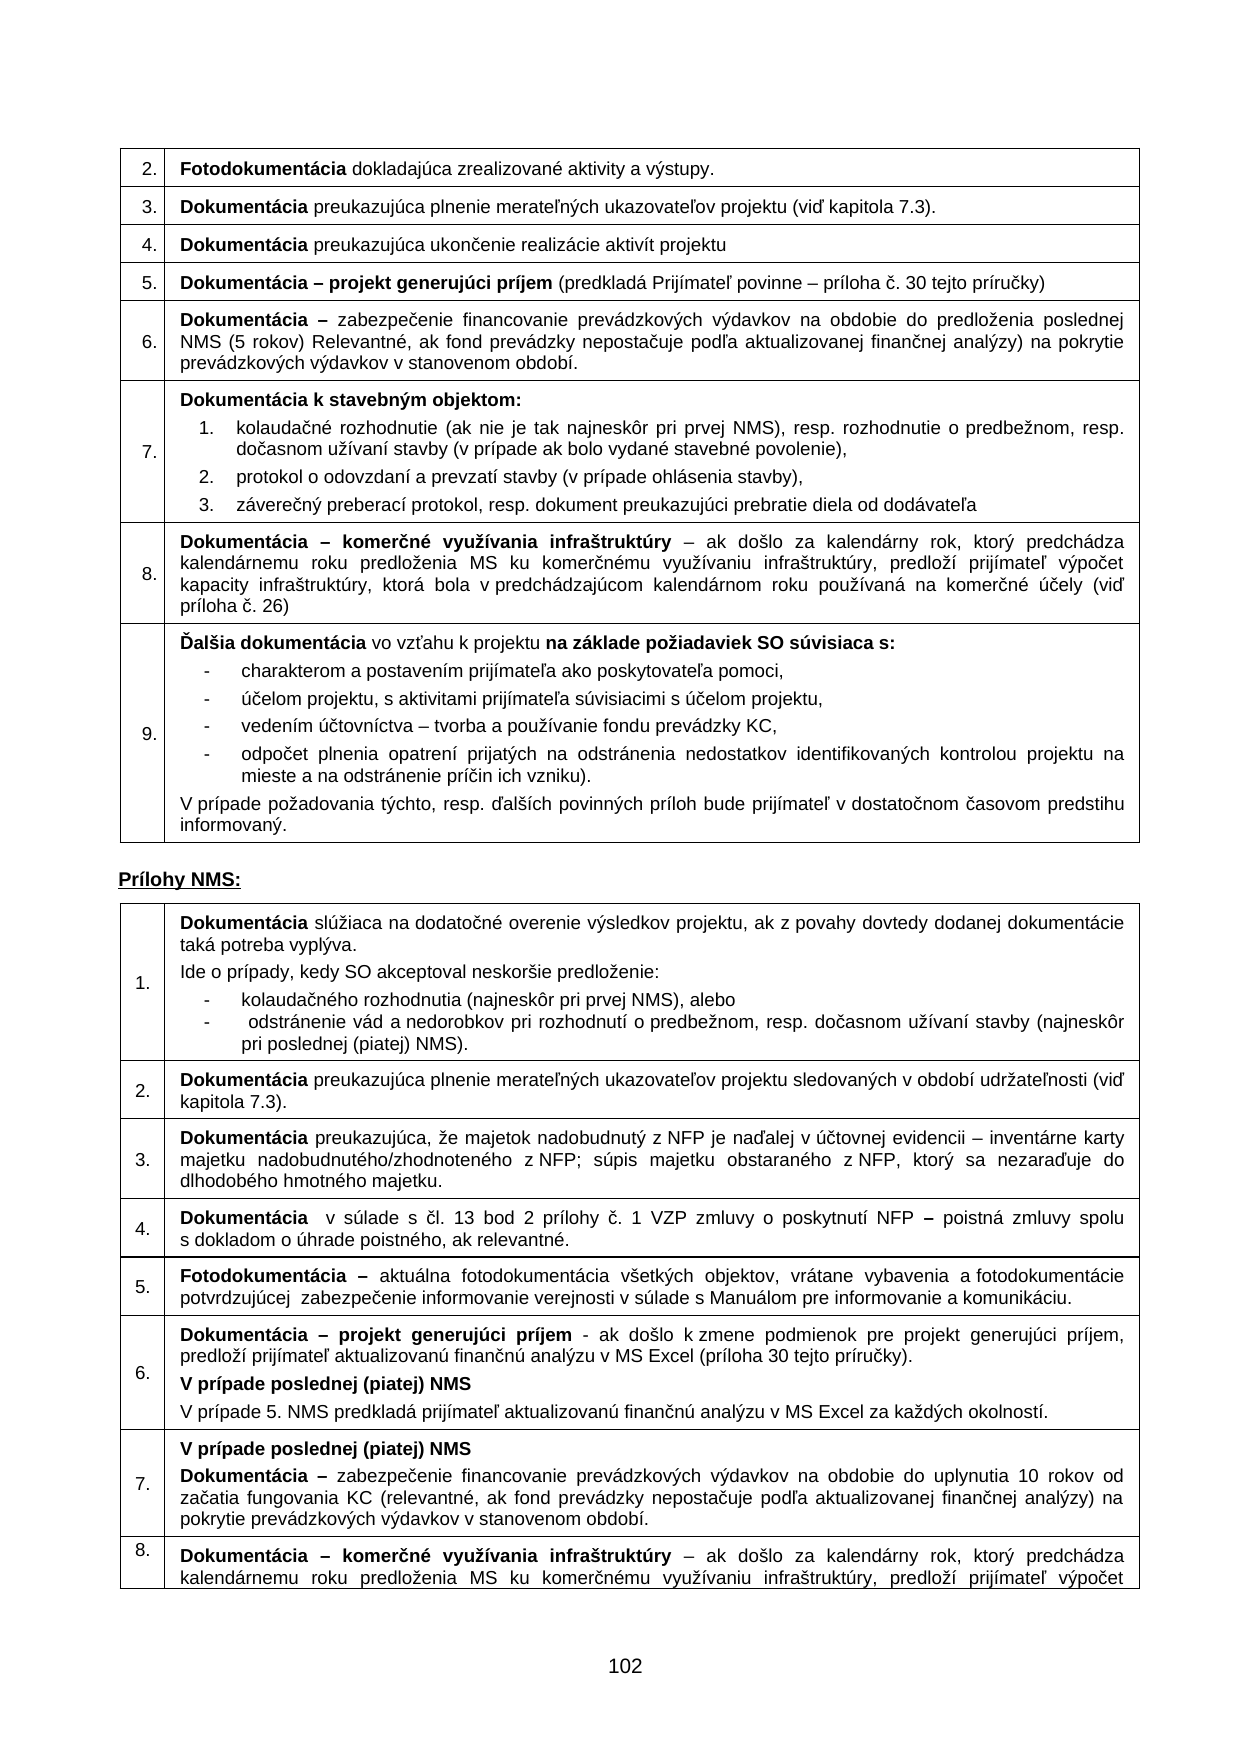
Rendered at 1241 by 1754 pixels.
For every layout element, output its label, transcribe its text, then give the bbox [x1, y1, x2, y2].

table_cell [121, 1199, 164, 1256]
table_cell Dokumentácia preukazujúca ukončenie realizácie aktivít projektu [165, 225, 1139, 262]
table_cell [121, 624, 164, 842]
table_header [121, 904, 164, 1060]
table_cell Dokumentácia preukazujúca plnenie merateľných ukazovateľov projektu (viď kapitola 7.3). [165, 187, 1139, 224]
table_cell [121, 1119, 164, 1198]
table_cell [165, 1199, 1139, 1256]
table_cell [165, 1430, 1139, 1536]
table_cell [121, 225, 164, 262]
table_cell Dokumentácia – projekt generujúci príjem (predkladá Prijímateľ povinne – príloha č. 30 tejto príručky) [165, 263, 1139, 300]
table_cell [121, 301, 164, 380]
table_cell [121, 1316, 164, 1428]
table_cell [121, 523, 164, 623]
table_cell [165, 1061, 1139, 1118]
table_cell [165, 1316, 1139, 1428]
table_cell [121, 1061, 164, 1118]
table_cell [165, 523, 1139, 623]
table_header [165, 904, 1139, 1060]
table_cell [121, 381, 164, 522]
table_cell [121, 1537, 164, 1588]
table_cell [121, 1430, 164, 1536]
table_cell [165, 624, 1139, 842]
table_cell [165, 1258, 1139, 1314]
table_cell Dokumentácia – zabezpečenie financovanie prevádzkových výdavkov na obdobie do predloženia poslednej NMS (5 rokov) Relevantné, ak fond prevádzky nepostačuje podľa aktualizovanej finančnej analýzy) na pokrytie prevádzkových výdavkov v stanovenom období. [165, 301, 1139, 380]
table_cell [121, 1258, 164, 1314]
table_cell [121, 187, 164, 224]
table_cell Fotodokumentácia dokladajúca zrealizované aktivity a výstupy. [165, 149, 1139, 186]
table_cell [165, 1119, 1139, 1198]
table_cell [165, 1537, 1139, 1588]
table_cell [121, 263, 164, 300]
table_cell [121, 149, 164, 186]
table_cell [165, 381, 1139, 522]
text Prílohy NMS: [118, 868, 1137, 891]
